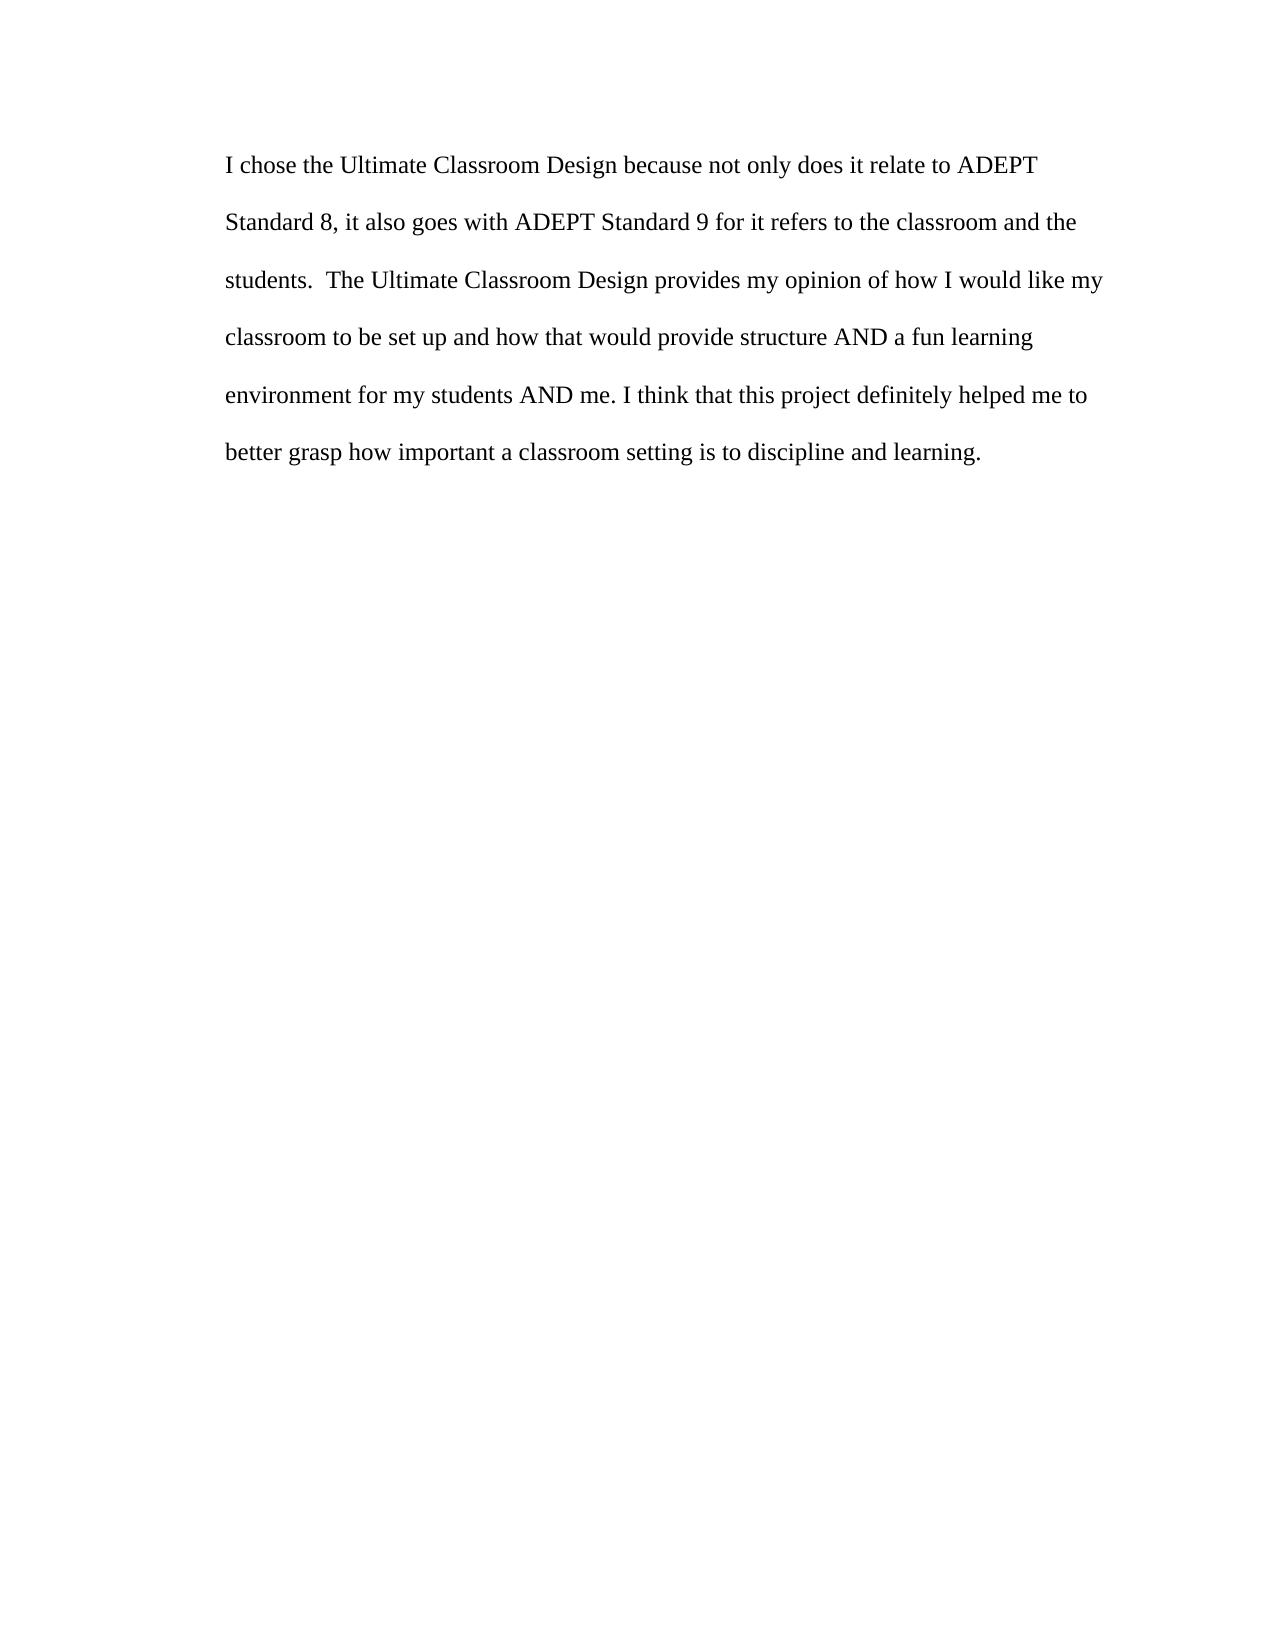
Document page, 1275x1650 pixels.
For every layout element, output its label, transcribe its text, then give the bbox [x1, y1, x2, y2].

text I chose the Ultimate Classroom Design because not only does it relate to ADEPT Standard 8, it also goes with ADEPT Standard 9 for it refers to the classroom and the students. The Ultimate Classroom Design provides my opinion of how I would like my classroom to be set up and how that would provide structure AND a fun learning environment for my students AND me. I think that this project definitely helped me to better grasp how important a classroom setting is to discipline and learning. [225, 150, 1125, 466]
